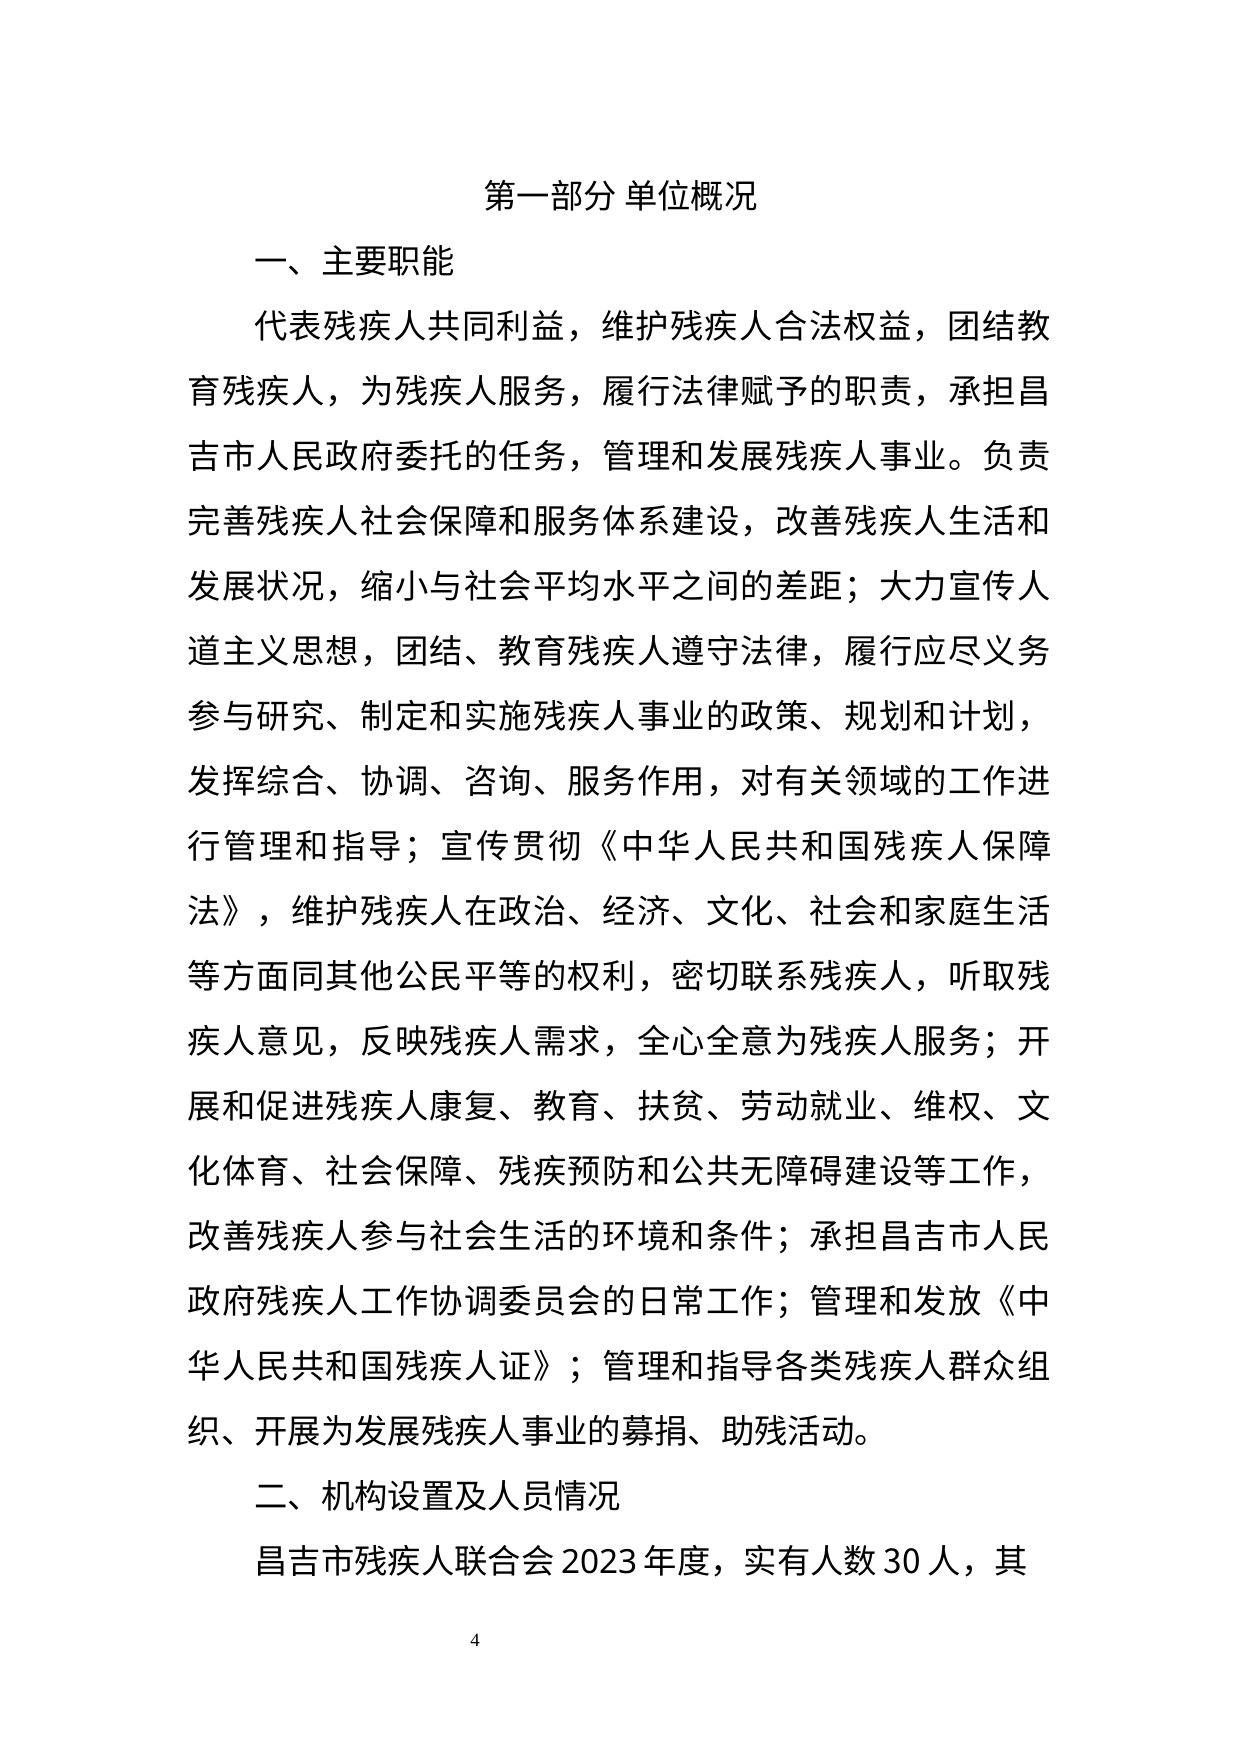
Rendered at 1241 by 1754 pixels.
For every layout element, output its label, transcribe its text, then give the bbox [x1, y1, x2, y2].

text 代表残疾人共同利益，维护残疾人合法权益，团结教育残疾人，为残疾人服务，履行法律赋予的职责，承担昌吉市人民政府委托的任务，管理和发展残疾人事业。负责：完善残疾人社会保障和服务体系建设，改善残疾人生活和发展状况，缩小与社会平均水平之间的差距；大力宣传人道主义思想，团结、教育残疾人遵守法律，履行应尽义务；参与研究、制定和实施残疾人事业的政策、规划和计划，发挥综合、协调、咨询、服务作用，对有关领域的工作进行管理和指导；宣传贯彻《中华人民共和国残疾人保障法》，维护残疾人在政治、经济、文化、社会和家庭生活等方面同其他公民平等的权利，密切联系残疾人，听取残疾人意见，反映残疾人需求，全心全意为残疾人服务；开展和促进残疾人康复、教育、扶贫、劳动就业、维权、文化体育、社会保障、残疾预防和公共无障碍建设等工作，改善残疾人参与社会生活的环境和条件；承担昌吉市人民政府残疾人工作协调委员会的日常工作；管理和发放《中华人民共和国残疾人证》；管理和指导各类残疾人群众组织、开展为发展残疾人事业的募捐、助残活动。 [187, 292, 1053, 1462]
text 一、主要职能 [187, 227, 1053, 292]
text 第一部分 单位概况 [187, 162, 1053, 227]
text 二、机构设置及人员情况 [187, 1462, 1053, 1527]
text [187, 1527, 1053, 1592]
